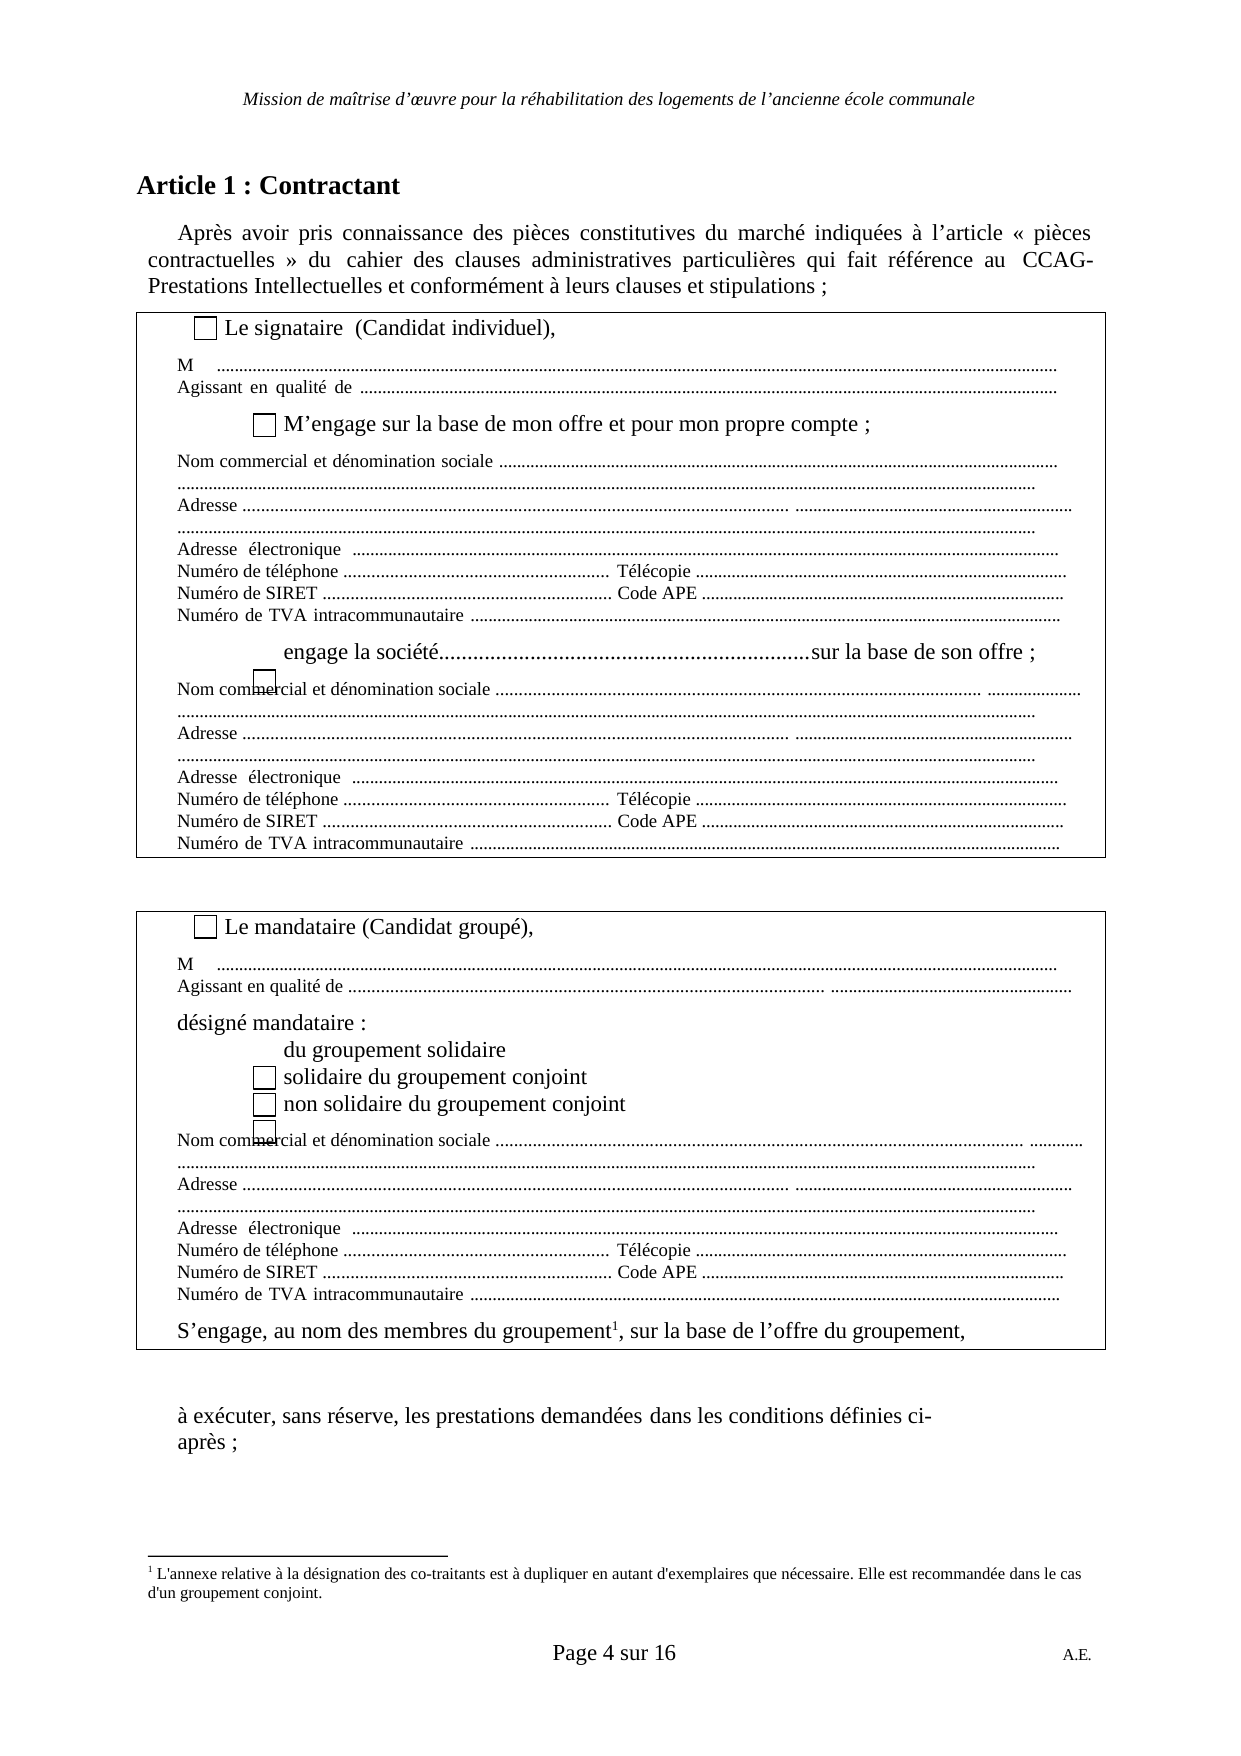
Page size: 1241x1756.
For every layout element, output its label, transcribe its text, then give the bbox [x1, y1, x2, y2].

text à exécuter, sans réserve, les prestations demandées dans les conditions définies ci-après ; [177, 1402, 943, 1454]
text Après avoir pris connaissance des pièces constitutives du marché indiquées à l’article « pièces contractuelles » du cahier des clauses administratives particulières qui fait référence au CCAG- Prestations Intellectuelles et conformément à leurs clauses et stipulations ; [148, 219, 1093, 299]
subtitle Article 1 : Contractant [136, 169, 943, 201]
text 1 L'annexe relative à la désignation des co-traitants est à dupliquer en autant d'exemplaires que nécessaire. Elle est recommandée dans le cas d'un groupement conjoint. [148, 1564, 1090, 1602]
